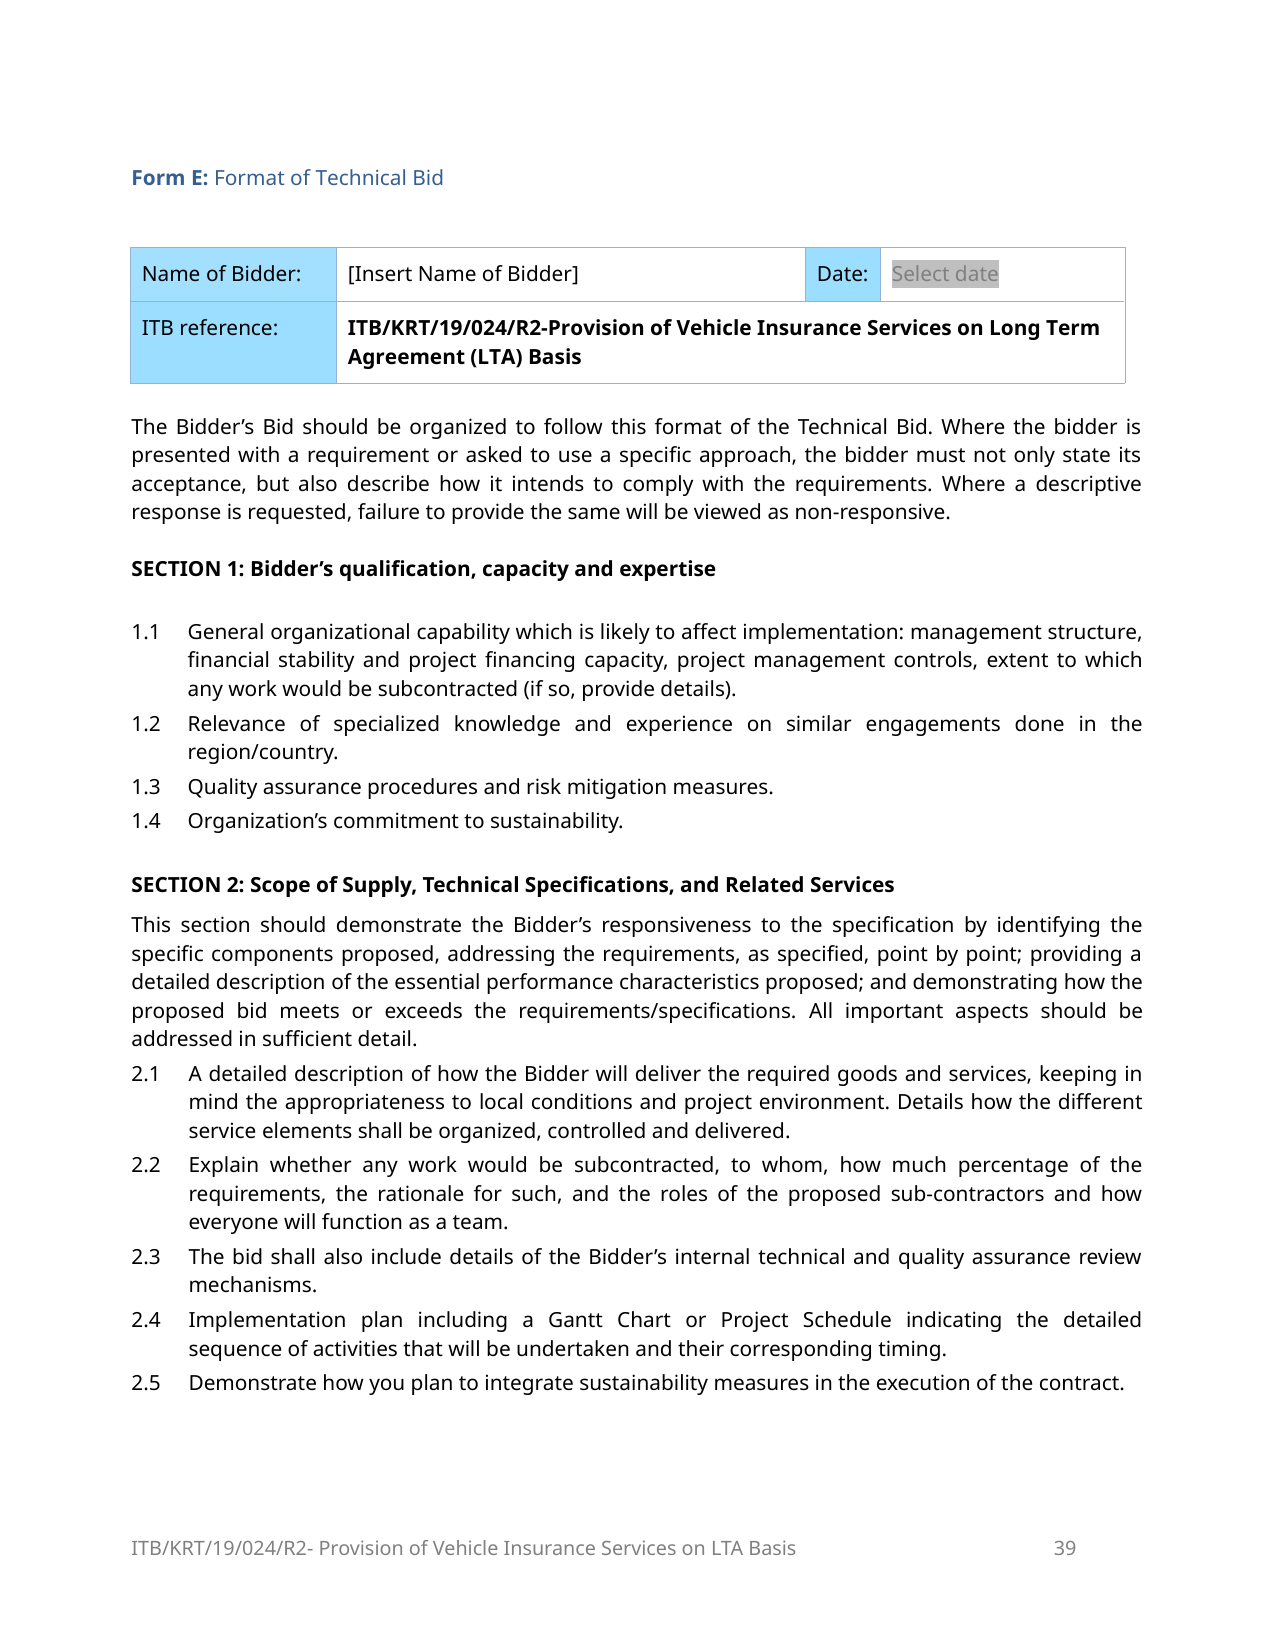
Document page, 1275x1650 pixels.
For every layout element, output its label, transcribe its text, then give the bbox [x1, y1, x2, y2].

list General organizational capability which is likely to affect implementation: management structure, financial stability and project financing capacity, project management controls, extent to which any work would be subcontracted (if so, provide details). [131, 617, 1144, 702]
text SECTION 2: Scope of Supply, Technical Specifications, and Related Services [131, 870, 1144, 898]
table_header [881, 248, 1125, 301]
text SECTION 1: Bidder’s qualification, capacity and expertise [131, 554, 1144, 582]
table_cell ITB/KRT/19/024/R2-Provision of Vehicle Insurance Services on Long Term Agreement (LTA) Basis [337, 301, 1125, 383]
table_header Date: [806, 248, 880, 301]
list A detailed description of how the Bidder will deliver the required goods and services, keeping in mind the appropriateness to local conditions and project environment. Details how the different service elements shall be organized, controlled and delivered. [131, 1059, 1144, 1144]
list Implementation plan including a Gantt Chart or Project Schedule indicating the detailed sequence of activities that will be undertaken and their corresponding timing. [131, 1305, 1144, 1362]
list Explain whether any work would be subcontracted, to whom, how much percentage of the requirements, the rationale for such, and the roles of the proposed sub-contractors and how everyone will function as a team. [131, 1151, 1144, 1236]
table_cell ITB reference: [131, 302, 336, 383]
subtitle Form E: Format of Technical Bid [131, 163, 1144, 192]
text The Bidder’s Bid should be organized to follow this format of the Technical Bid. Where the bidder is presented with a requirement or asked to use a specific approach, the bidder must not only state its acceptance, but also describe how it intends to comply with the requirements. Where a descriptive response is requested, failure to provide the same will be viewed as non-responsive. [131, 412, 1144, 526]
table_header Name of Bidder: [131, 248, 336, 301]
text This section should demonstrate the Bidder’s responsiveness to the specification by identifying the specific components proposed, addressing the requirements, as specified, point by point; providing a detailed description of the essential performance characteristics proposed; and demonstrating how the proposed bid meets or exceeds the requirements/specifications. All important aspects should be addressed in sufficient detail. [131, 911, 1144, 1053]
table_header [Insert Name of Bidder] [337, 248, 805, 301]
list Relevance of specialized knowledge and experience on similar engagements done in the region/country. [131, 709, 1144, 766]
list Demonstrate how you plan to integrate sustainability measures in the execution of the contract. [131, 1368, 1144, 1397]
list Quality assurance procedures and risk mitigation measures. [131, 772, 1144, 800]
list The bid shall also include details of the Bidder’s internal technical and quality assurance review mechanisms. [131, 1242, 1144, 1299]
list Organization’s commitment to sustainability. [131, 807, 1144, 835]
